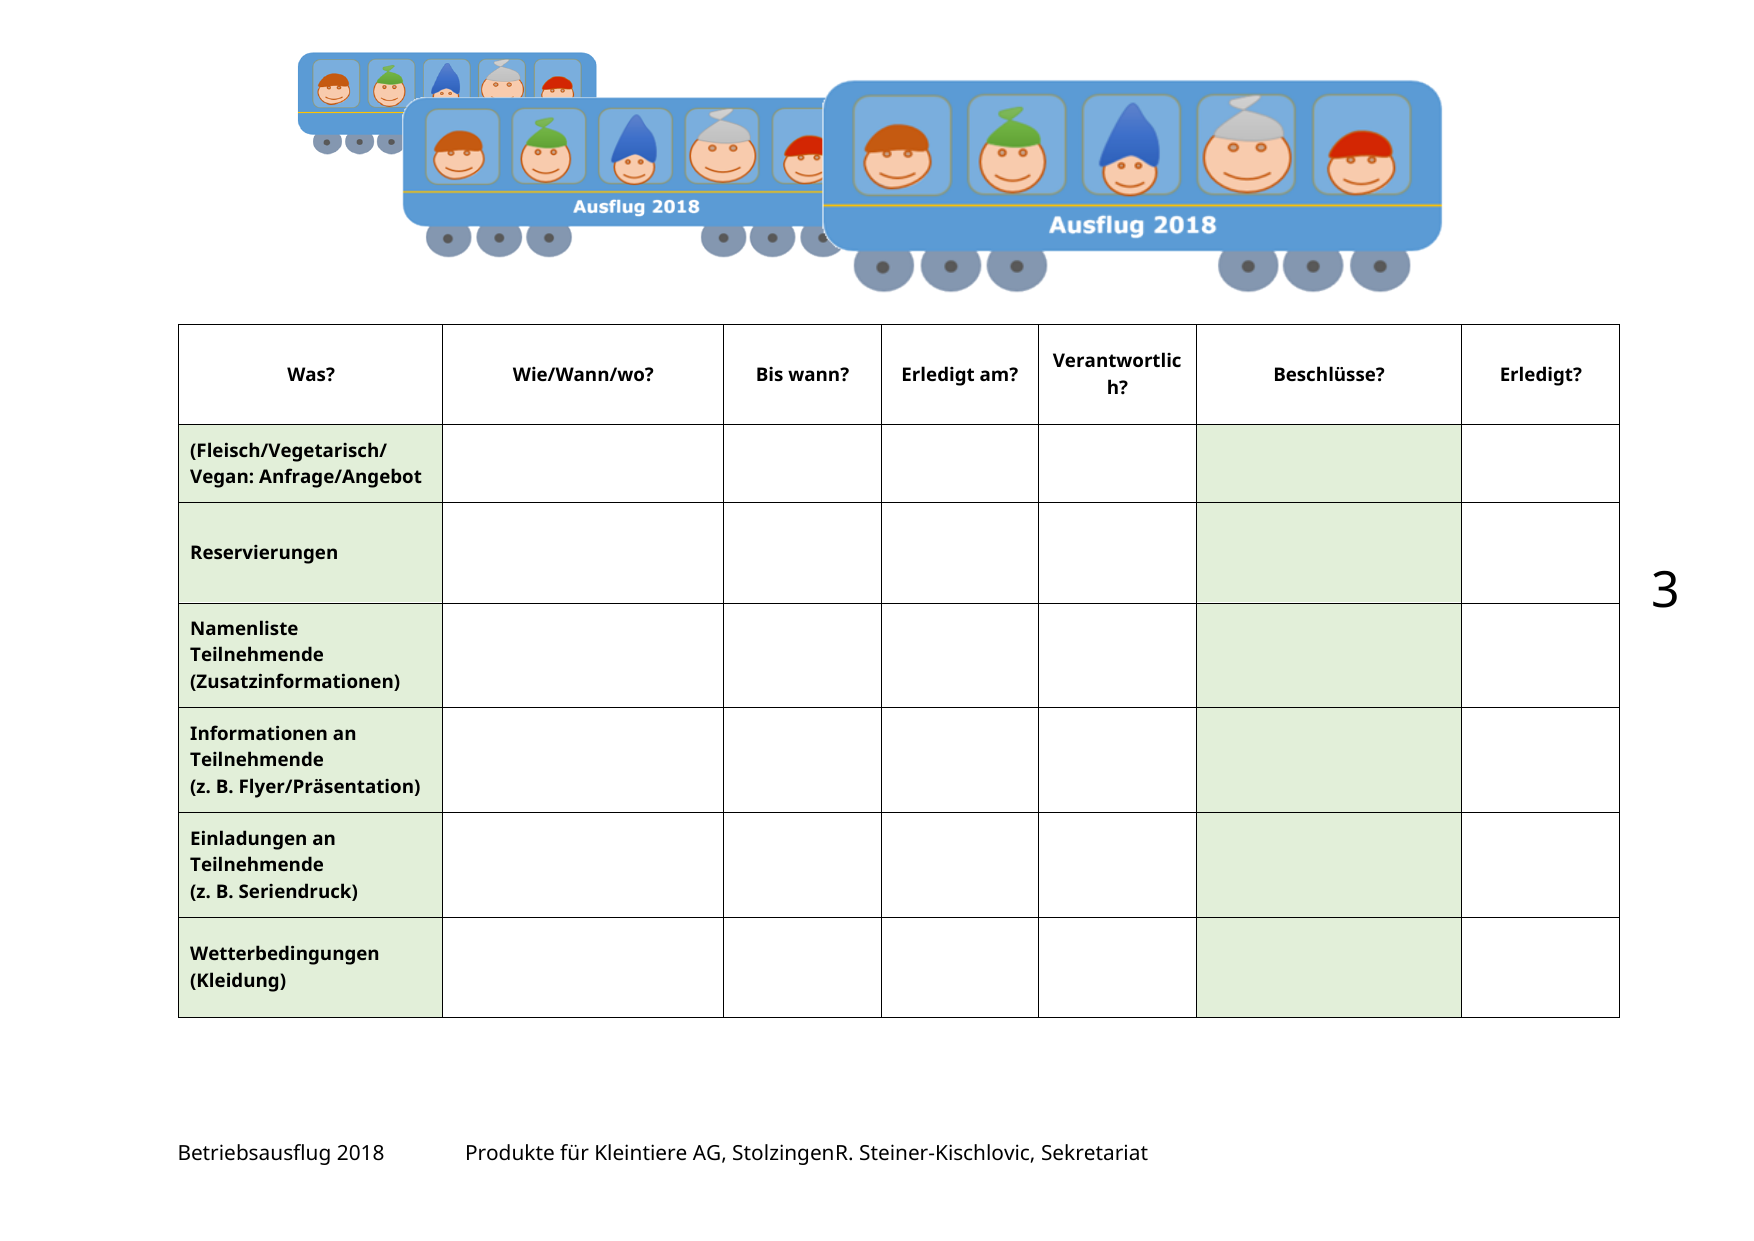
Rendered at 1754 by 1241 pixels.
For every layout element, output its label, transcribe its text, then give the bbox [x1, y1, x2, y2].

table_cell [1039, 813, 1196, 917]
table_cell [443, 813, 723, 917]
table_cell [1197, 813, 1461, 917]
table_cell [1197, 708, 1461, 812]
table_cell [882, 604, 1038, 707]
table_cell [1039, 918, 1196, 1017]
table_cell [1462, 604, 1619, 707]
table_cell [724, 918, 881, 1017]
table_cell [443, 604, 723, 707]
table_header Was? [179, 325, 442, 424]
table_header Erledigt am? [882, 325, 1038, 424]
table_cell [1462, 708, 1619, 812]
table_cell [1039, 503, 1196, 602]
table_cell [724, 503, 881, 602]
table_header Erledigt? [1462, 325, 1619, 424]
table_cell [724, 708, 881, 812]
table_cell [882, 918, 1038, 1017]
table_cell [1197, 425, 1461, 502]
table_cell [1197, 503, 1461, 602]
table_header Bis wann? [724, 325, 881, 424]
table_header Wie/Wann/wo? [443, 325, 723, 424]
table_cell [724, 604, 881, 707]
table_cell [443, 503, 723, 602]
table_cell [882, 708, 1038, 812]
table_cell [724, 813, 881, 917]
table_cell [1039, 604, 1196, 707]
table_cell [1197, 604, 1461, 707]
table_cell [1039, 425, 1196, 502]
table_header Beschlüsse? [1197, 325, 1461, 424]
table_cell [882, 503, 1038, 602]
table_cell [443, 425, 723, 502]
table_cell Mittagessen? (Fleisch/Vegetarisch/Vegan: Anfrage/Angebot [179, 425, 442, 502]
table_cell [1197, 918, 1461, 1017]
table_cell Reservierungen [179, 503, 442, 602]
table_cell Namenliste Teilnehmende (Zusatzinformationen) [179, 604, 442, 707]
table_cell [1039, 708, 1196, 812]
table_cell [882, 813, 1038, 917]
table_cell [724, 425, 881, 502]
table_cell Informationen an Teilnehmende (z. B. Flyer/Präsentation) [179, 708, 442, 812]
table_cell [443, 708, 723, 812]
table_cell [443, 918, 723, 1017]
table_cell Einladungen an Teilnehmende (z. B. Seriendruck) [179, 813, 442, 917]
table_cell [882, 425, 1038, 502]
table_cell Wetterbedingungen (Kleidung) [179, 918, 442, 1017]
table_cell [1462, 813, 1619, 917]
table_cell [1462, 425, 1619, 502]
picture [285, 40, 1469, 317]
table_header Verantwortlich? [1039, 325, 1196, 424]
table_cell [1462, 503, 1619, 602]
table_cell [1462, 918, 1619, 1017]
